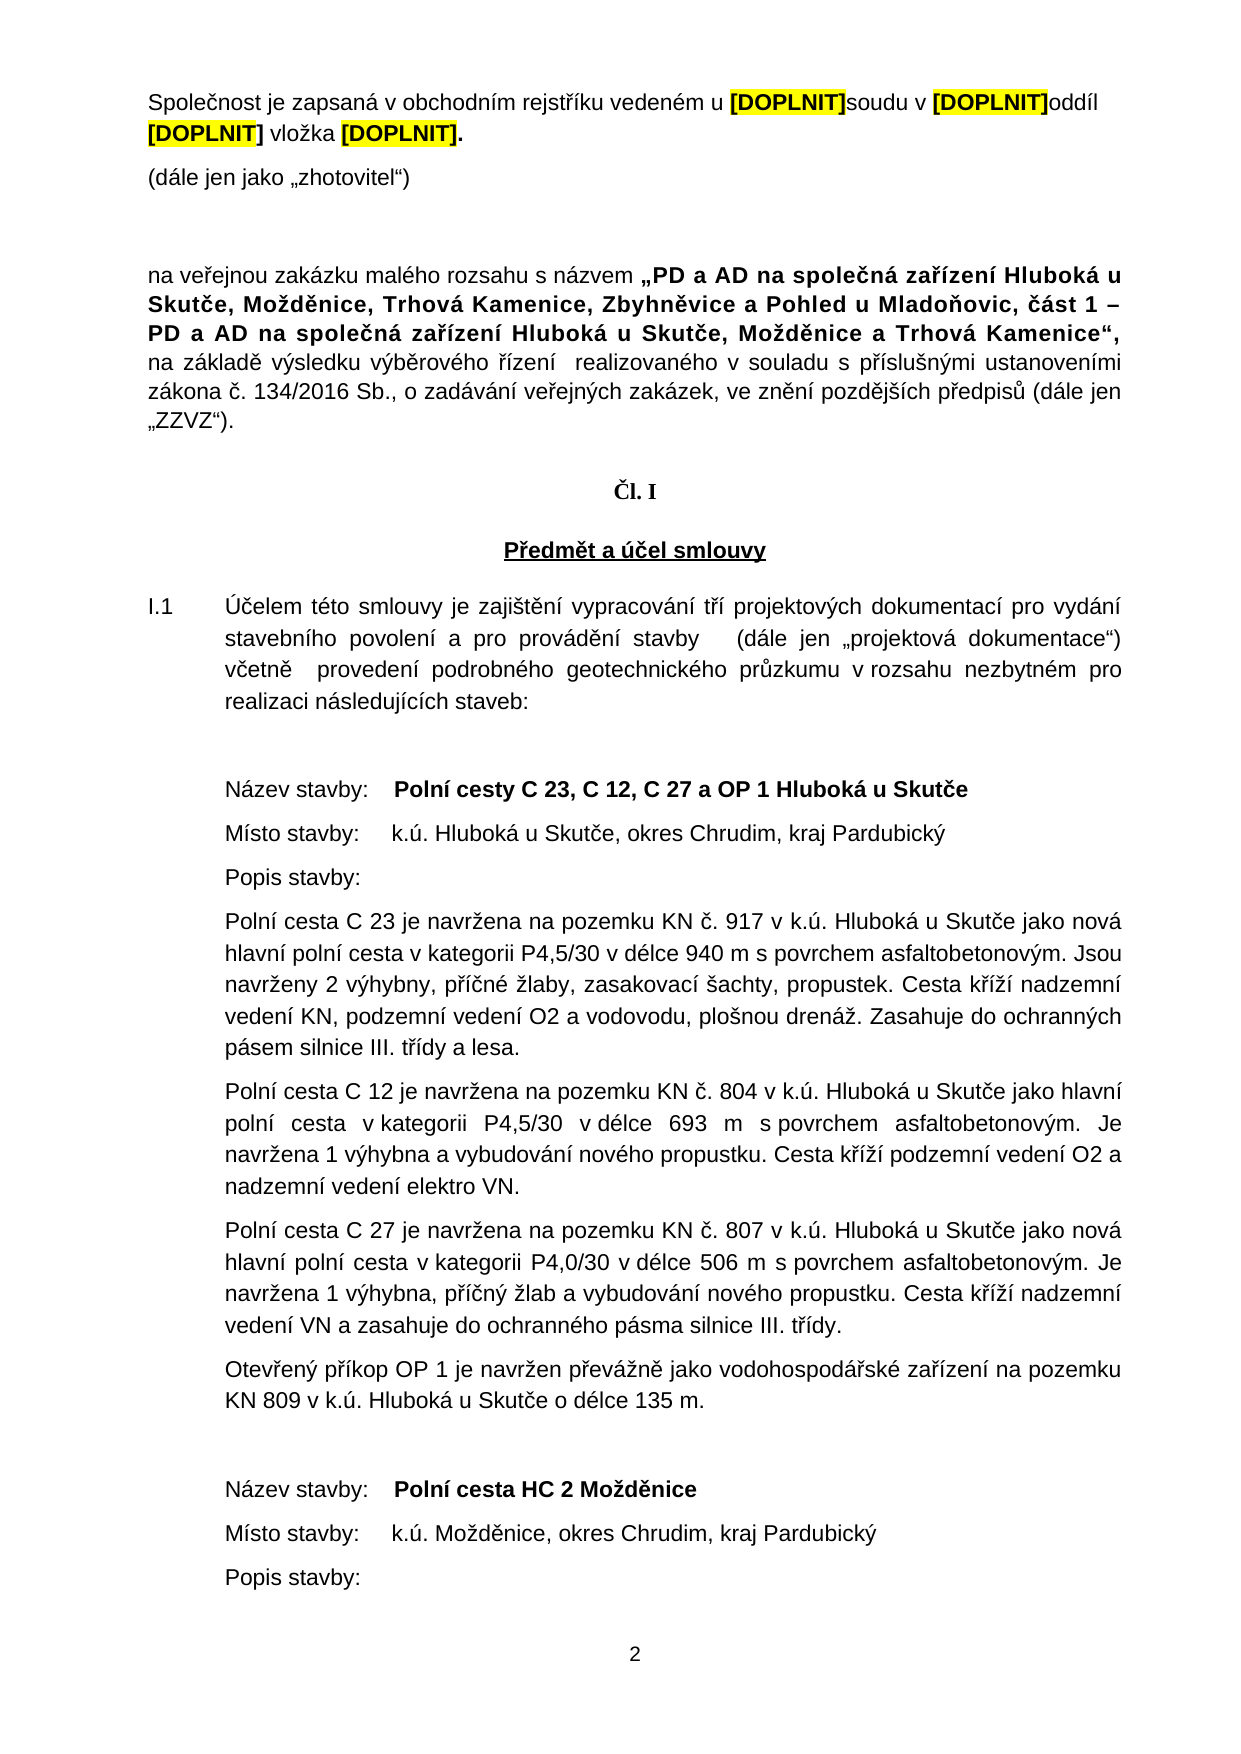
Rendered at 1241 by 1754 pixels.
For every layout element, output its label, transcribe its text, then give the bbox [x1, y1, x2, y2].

list Polní cesta C 12 je navržena na pozemku KN č. 804 v k.ú. Hluboká u Skutče jako hlavní polní cesta v kategorii P4,5/30 v délce 693 m s povrchem asfaltobetonovým. Je navržena 1 výhybna a vybudování nového propustku. Cesta kříží podzemní vedení O2 a nadzemní vedení elektro VN. [224, 1078, 1122, 1199]
list Polní cesta C 23 je navržena na pozemku KN č. 917 v k.ú. Hluboká u Skutče jako nová hlavní polní cesta v kategorii P4,5/30 v délce 940 m s povrchem asfaltobetonovým. Jsou navrženy 2 výhybny, příčné žlaby, zasakovací šachty, propustek. Cesta kříží nadzemní vedení KN, podzemní vedení O2 a vodovodu, plošnou drenáž. Zasahuje do ochranných pásem silnice III. třídy a lesa. [224, 908, 1122, 1061]
list Účelem této smlouvy je zajištění vypracování tří projektových dokumentací pro vydání stavebního povolení a pro provádění stavby (dále jen „projektová dokumentace“) včetně provedení podrobného geotechnického průzkumu v rozsahu nezbytném pro realizaci následujících staveb: [148, 593, 1122, 714]
text Čl. I [148, 447, 1122, 506]
list Místo stavby: k.ú. Hluboká u Skutče, okres Chrudim, kraj Pardubický [224, 820, 1122, 846]
text na veřejnou zakázku malého rozsahu s názvem „PD a AD na společná zařízení Hluboká u Skutče, Možděnice, Trhová Kamenice, Zbyhněvice a Pohled u Mladoňovic, část 1 – PD a AD na společná zařízení Hluboká u Skutče, Možděnice a Trhová Kamenice“, na základě výsledku výběrového řízení realizovaného v souladu s příslušnými ustanoveními zákona č. 134/2016 Sb., o zadávání veřejných zakázek, ve znění pozdějších předpisů (dále jen „ZZVZ“). [148, 260, 1122, 435]
text Společnost je zapsaná v obchodním rejstříku vedeném u [DOPLNIT]soudu v [DOPLNIT]oddíl [DOPLNIT] vložka [DOPLNIT]. [148, 89, 1152, 147]
list Místo stavby: k.ú. Možděnice, okres Chrudim, kraj Pardubický [224, 1519, 1122, 1546]
list Popis stavby: [224, 864, 1122, 890]
list Otevřený příkop OP 1 je navržen převážně jako vodohospodářské zařízení na pozemku KN 809 v k.ú. Hluboká u Skutče o délce 135 m. [224, 1356, 1122, 1414]
list Polní cesta C 27 je navržena na pozemku KN č. 807 v k.ú. Hluboká u Skutče jako nová hlavní polní cesta v kategorii P4,0/30 v délce 506 m s povrchem asfaltobetonovým. Je navržena 1 výhybna, příčný žlab a vybudování nového propustku. Cesta kříží nadzemní vedení VN a zasahuje do ochranného pásma silnice III. třídy. [224, 1217, 1122, 1338]
list Popis stavby: [224, 1564, 1122, 1590]
text Předmět a účel smlouvy [148, 535, 1122, 564]
list Název stavby: Polní cesta HC 2 Možděnice [224, 1476, 1122, 1502]
text (dále jen jako „zhotovitel“) [110, 164, 1122, 191]
list Název stavby: Polní cesty C 23, C 12, C 27 a OP 1 Hluboká u Skutče [224, 776, 1122, 802]
